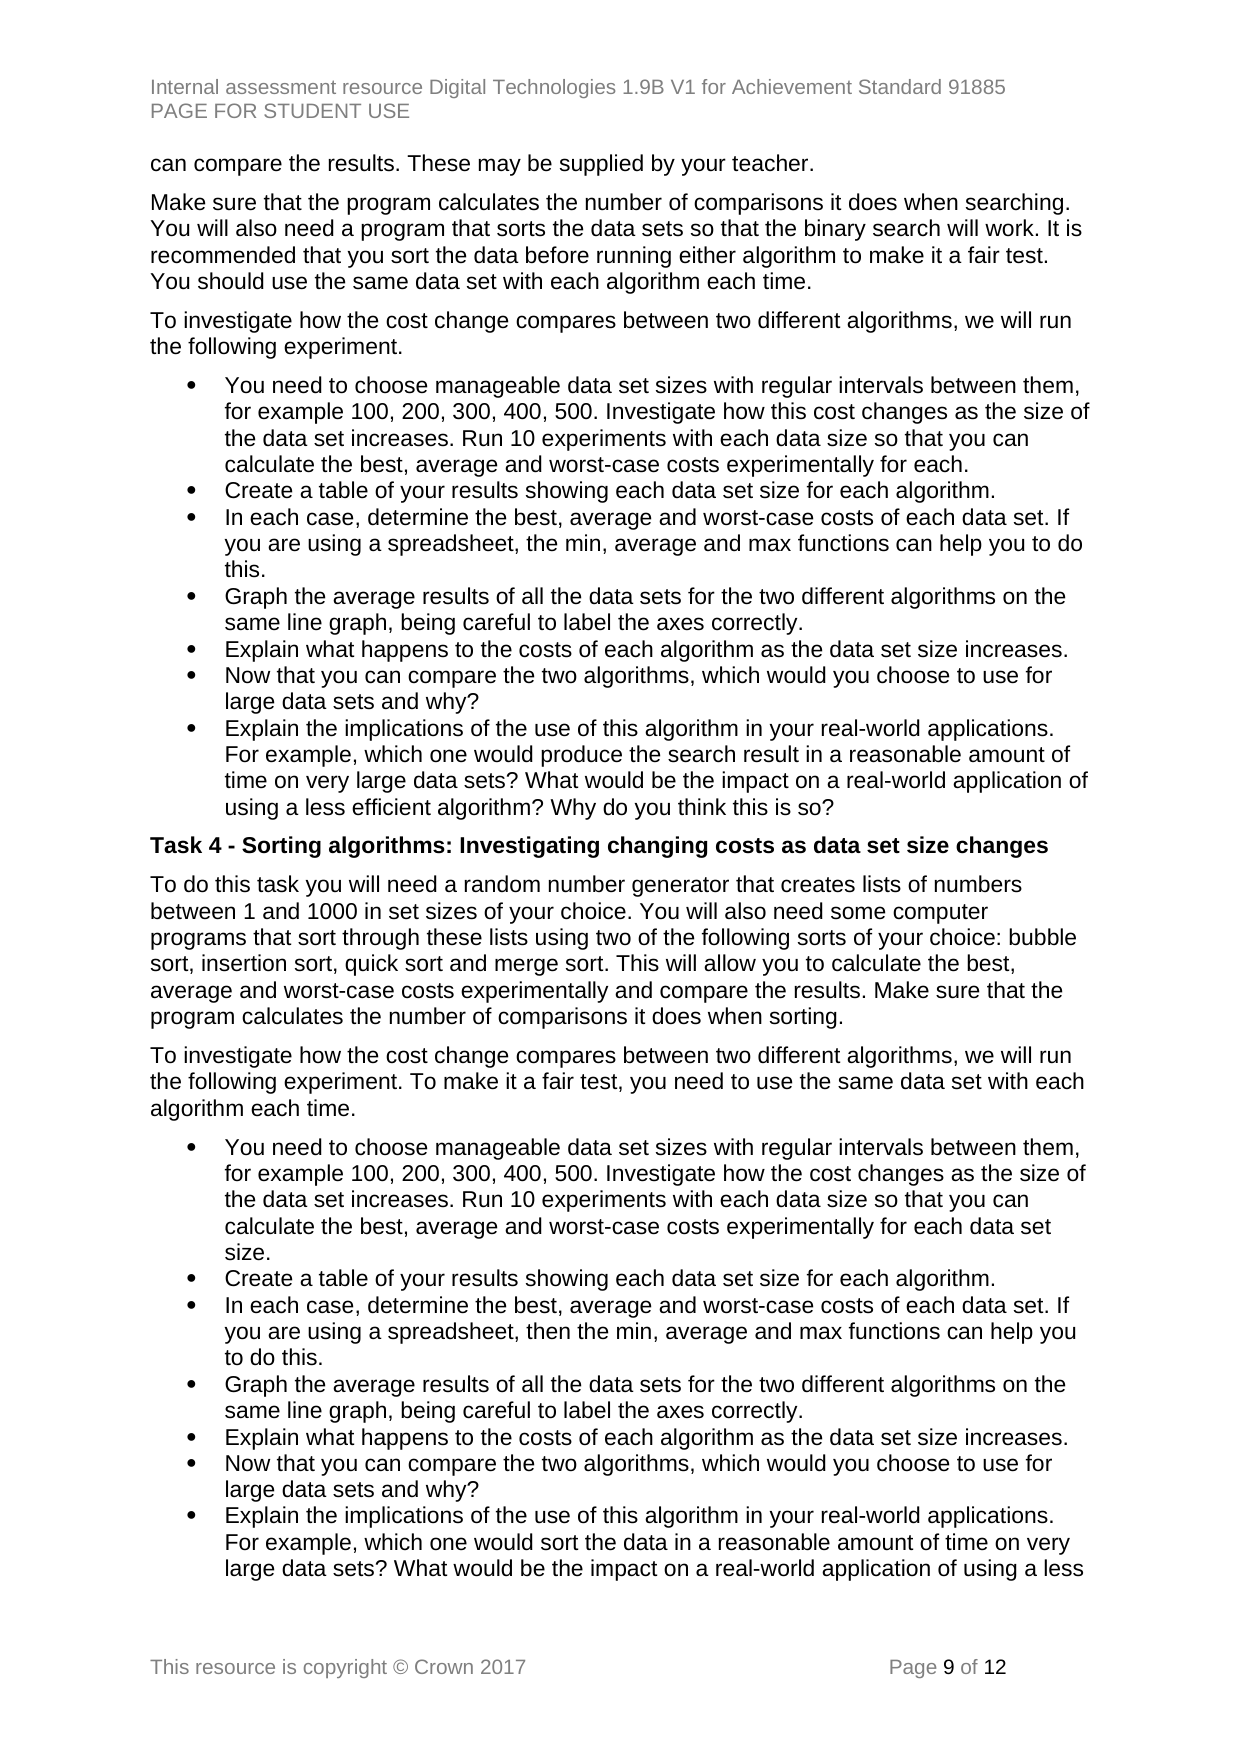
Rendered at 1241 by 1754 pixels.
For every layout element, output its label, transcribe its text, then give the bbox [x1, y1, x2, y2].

list In each case, determine the best, average and worst-case costs of each data set. If you are using a spreadsheet, then the min, average and max functions can help you to do this. [187, 1292, 1090, 1371]
list Explain what happens to the costs of each algorithm as the data set size increases. [187, 636, 1090, 662]
list Now that you can compare the two algorithms, which would you choose to use for large data sets and why? [187, 1450, 1090, 1502]
list Create a table of your results showing each data set size for each algorithm. [187, 1265, 1090, 1292]
list You need to choose manageable data set sizes with regular intervals between them, for example 100, 200, 300, 400, 500. Investigate how the cost changes as the size of the data set increases. Run 10 experiments with each data size so that you can calculate the best, average and worst-case costs experimentally for each data set size. [187, 1133, 1090, 1265]
list Explain the implications of the use of this algorithm in your real-world applications. For example, which one would produce the search result in a reasonable amount of time on very large data sets? What would be the impact on a real-world application of using a less efficient algorithm? Why do you think this is so? [187, 714, 1090, 820]
text To do this task you will need a random number generator that creates lists of numbers between 1 and 1000 in set sizes of your choice. You will also need some computer programs that sort through these lists using two of the following sorts of your choice: bubble sort, insertion sort, quick sort and merge sort. This will allow you to calculate the best, average and worst-case costs experimentally and compare the results. Make sure that the program calculates the number of comparisons it does when sorting. [150, 871, 1090, 1029]
list Now that you can compare the two algorithms, which would you choose to use for large data sets and why? [187, 662, 1090, 714]
list Create a table of your results showing each data set size for each algorithm. [187, 477, 1090, 504]
list In each case, determine the best, average and worst-case costs of each data set. If you are using a spreadsheet, the min, average and max functions can help you to do this. [187, 504, 1090, 583]
text To investigate how the cost change compares between two different algorithms, we will run the following experiment. To make it a fair test, you need to use the same data set with each algorithm each time. [150, 1042, 1090, 1121]
list Explain what happens to the costs of each algorithm as the data set size increases. [187, 1423, 1090, 1450]
text Make sure that the program calculates the number of comparisons it does when searching. You will also need a program that sorts the data sets so that the binary search will work. It is recommended that you sort the data before running either algorithm to make it a fair test. You should use the same data set with each algorithm each time. [150, 189, 1090, 294]
list You need to choose manageable data set sizes with regular intervals between them, for example 100, 200, 300, 400, 500. Investigate how this cost changes as the size of the data set increases. Run 10 experiments with each data size so that you can calculate the best, average and worst-case costs experimentally for each. [187, 372, 1090, 477]
text To investigate how the cost change compares between two different algorithms, we will run the following experiment. [150, 307, 1090, 359]
list Graph the average results of all the data sets for the two different algorithms on the same line graph, being careful to label the axes correctly. [187, 583, 1090, 636]
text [150, 150, 1090, 176]
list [187, 1502, 1090, 1582]
text Task 4 - Sorting algorithms: Investigating changing costs as data set size changes [150, 832, 1090, 859]
list Graph the average results of all the data sets for the two different algorithms on the same line graph, being careful to label the axes correctly. [187, 1371, 1090, 1423]
